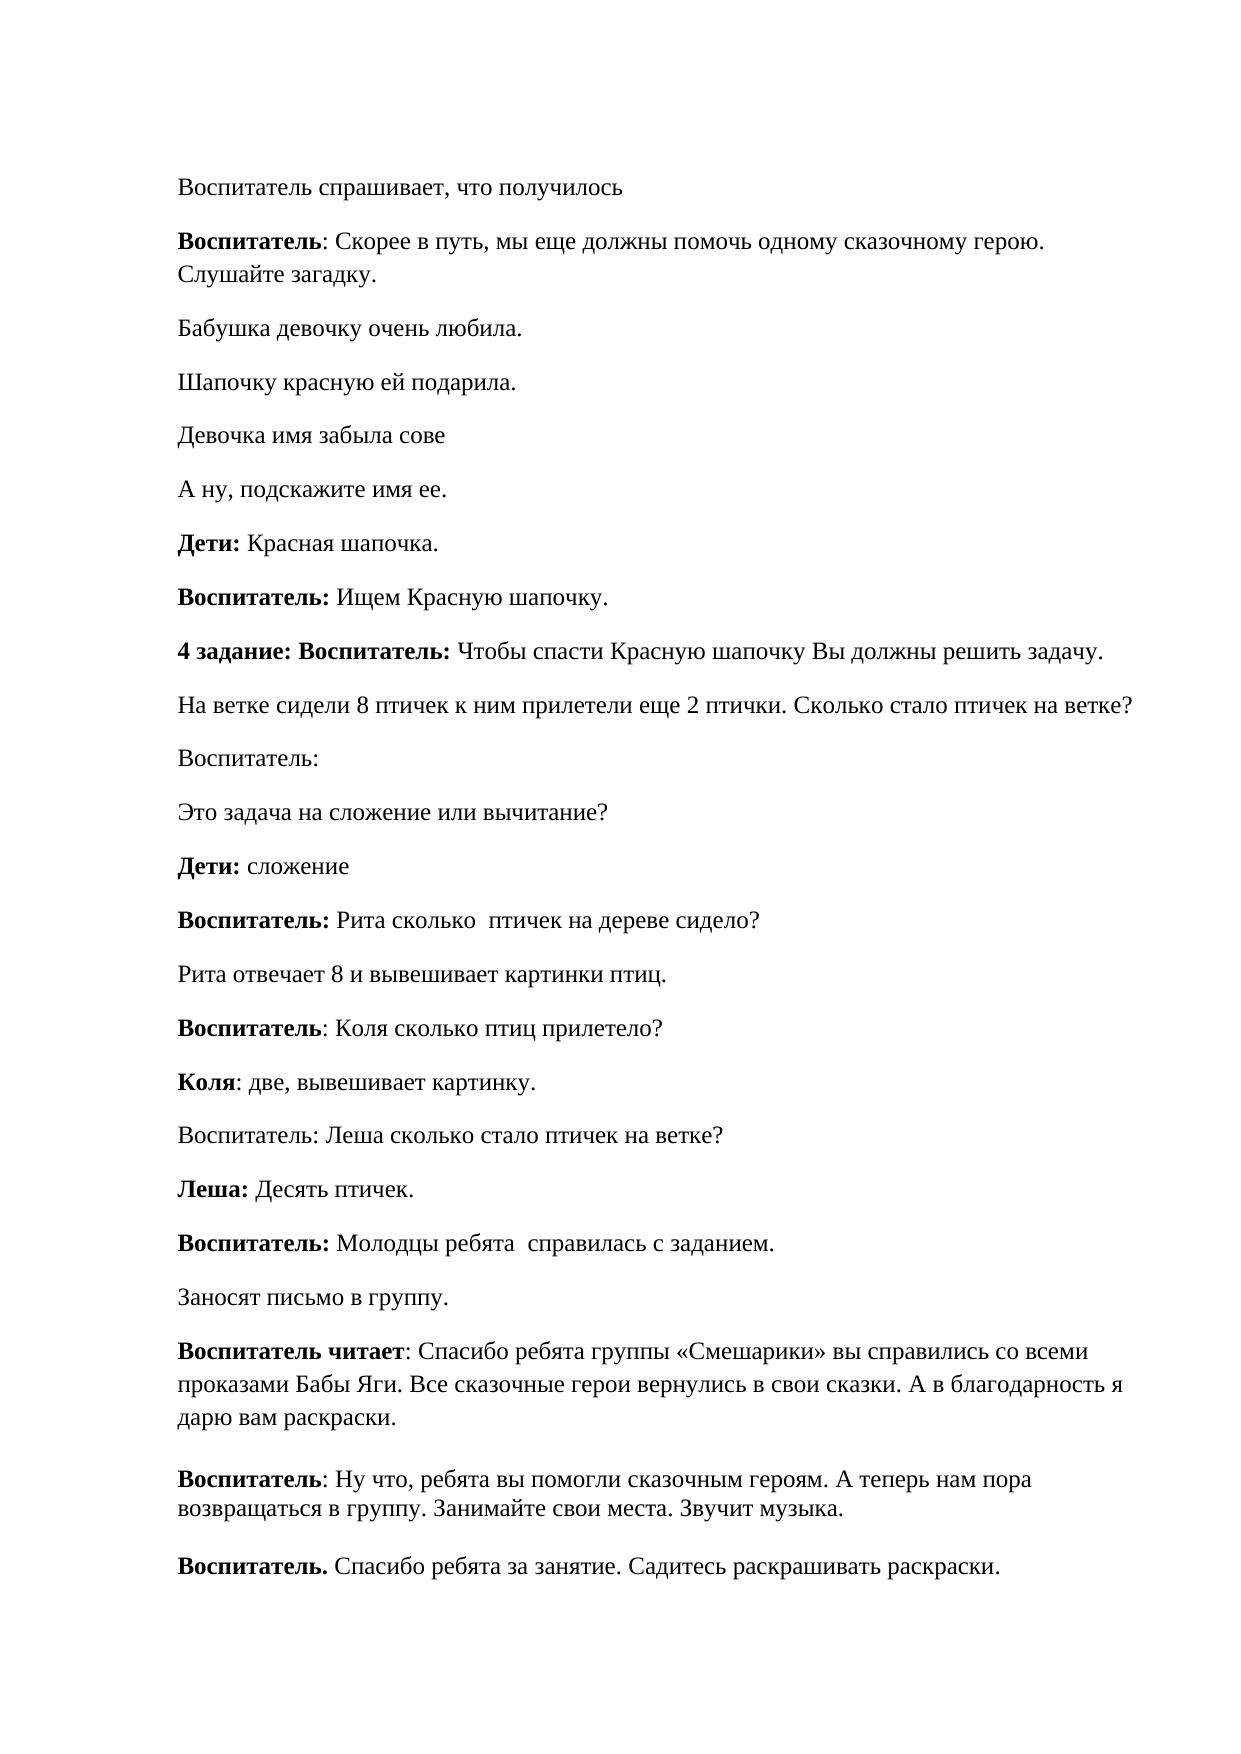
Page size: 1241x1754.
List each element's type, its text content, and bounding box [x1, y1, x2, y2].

text Коля: две, вывешивает картинку. [177, 1067, 1152, 1095]
text Бабушка девочку очень любила. [177, 313, 1152, 341]
text Рита отвечает 8 и вывешивает картинки птиц. [177, 959, 1152, 988]
text Воспитатель: Леша сколько стало птичек на ветке? [177, 1121, 1152, 1149]
text 4 задание: Воспитатель: Чтобы спасти Красную шапочку Вы должны решить задачу. [177, 636, 1152, 664]
text Это задача на сложение или вычитание? [177, 797, 1152, 826]
text Воспитатель: Коля сколько птиц прилетело? [177, 1013, 1152, 1042]
text Воспитатель читает: Спасибо ребята группы «Смешарики» вы справились со всеми проказами Бабы Яги. Все сказочные герои вернулись в свои сказки. А в благодарность я дарю вам раскраски. [177, 1336, 1152, 1431]
text А ну, подскажите имя ее. [177, 474, 1152, 503]
text Воспитатель. Спасибо ребята за занятие. Садитесь раскрашивать раскраски. [177, 1551, 1152, 1579]
text Заносят письмо в группу. [177, 1282, 1152, 1311]
text Дети: Красная шапочка. [177, 528, 1152, 557]
text Воспитатель: Рита сколько птичек на дереве сидело? [177, 905, 1152, 934]
text Леша: Десять птичек. [177, 1174, 1152, 1203]
text Воспитатель: Скорее в путь, мы еще должны помочь одному сказочному герою. Слушайте загадку. [177, 226, 1152, 288]
text Воспитатель: [177, 743, 1152, 772]
text Шапочку красную ей подарила. [177, 367, 1152, 395]
text Дети: сложение [177, 851, 1152, 880]
text Девочка имя забыла сове [177, 420, 1152, 449]
text Воспитатель: Молодцы ребята справилась с заданием. [177, 1228, 1152, 1257]
text Воспитатель спрашивает, что получилось [177, 172, 1152, 201]
text Воспитатель: Ну что, ребята вы помогли сказочным героям. А теперь нам пора возвращаться в группу. Занимайте свои места. Звучит музыка. [177, 1464, 1152, 1522]
text На ветке сидели 8 птичек к ним прилетели еще 2 птички. Сколько стало птичек на ветке? [177, 690, 1152, 718]
text Воспитатель: Ищем Красную шапочку. [177, 582, 1152, 611]
